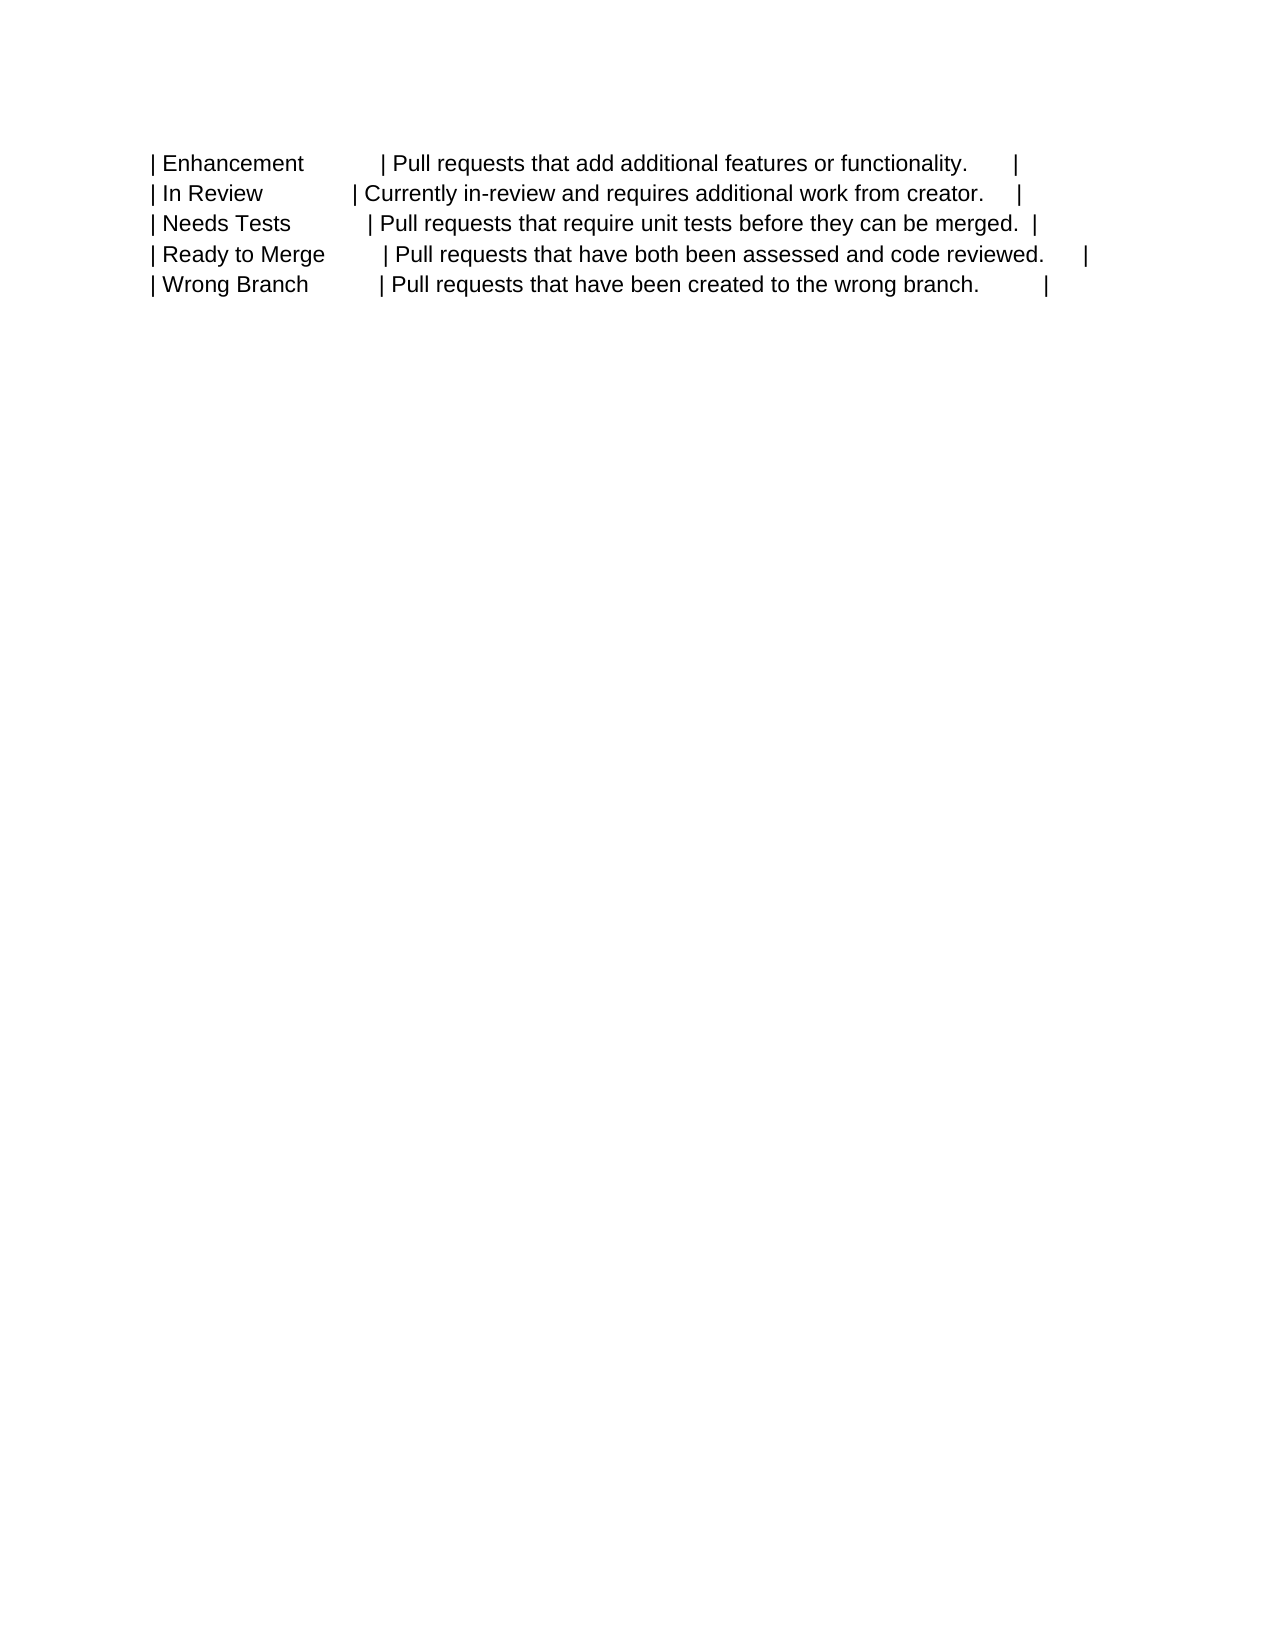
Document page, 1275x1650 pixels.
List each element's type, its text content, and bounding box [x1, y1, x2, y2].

text | In Review | Currently in-review and requires additional work from creator. | [150, 180, 1125, 207]
text | Wrong Branch | Pull requests that have been created to the wrong branch. | [150, 271, 1125, 297]
text | Ready to Merge | Pull requests that have both been assessed and code reviewed. | [150, 241, 1125, 267]
text | Needs Tests | Pull requests that require unit tests before they can be merged. | [150, 210, 1125, 237]
text | Enhancement | Pull requests that add additional features or functionality. | [150, 150, 1125, 176]
